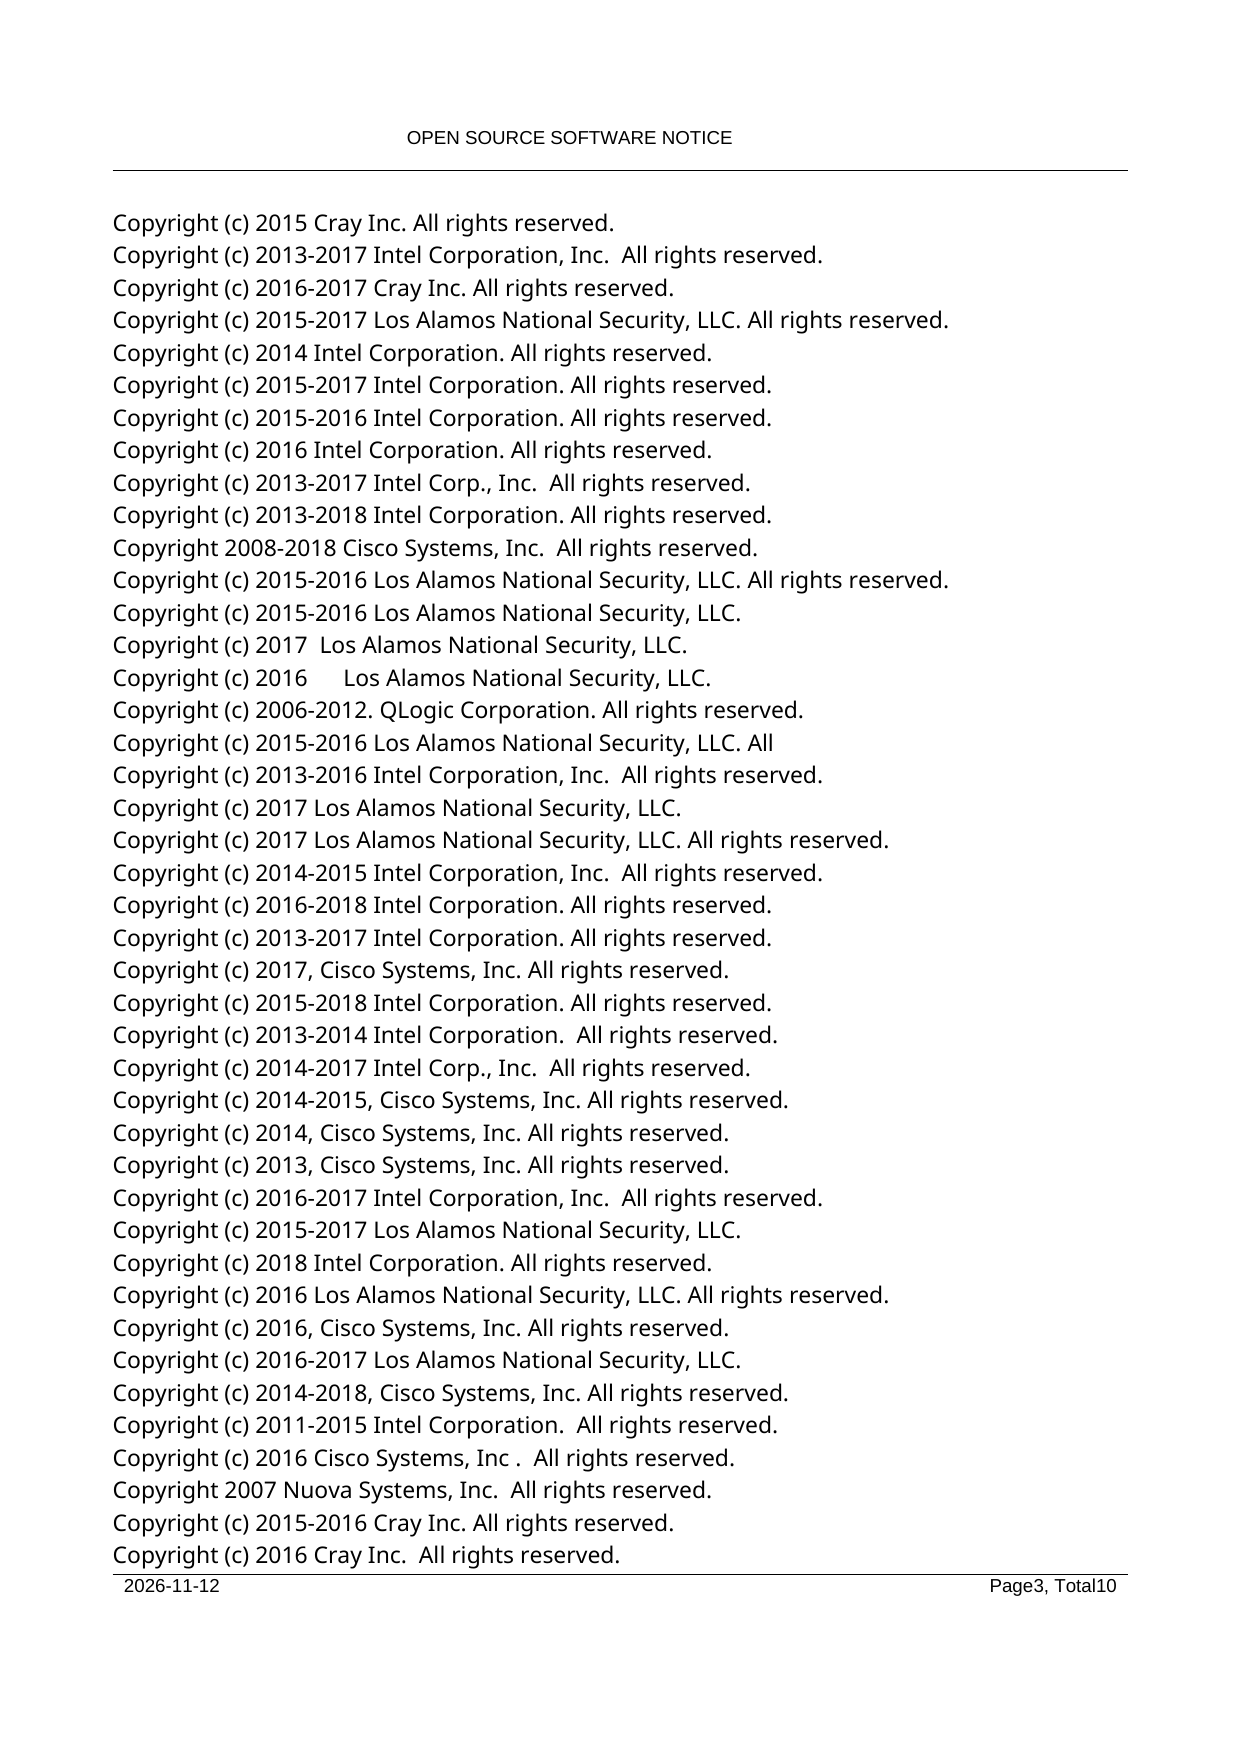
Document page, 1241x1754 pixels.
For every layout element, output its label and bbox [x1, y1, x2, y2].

text [112, 206, 1128, 1571]
